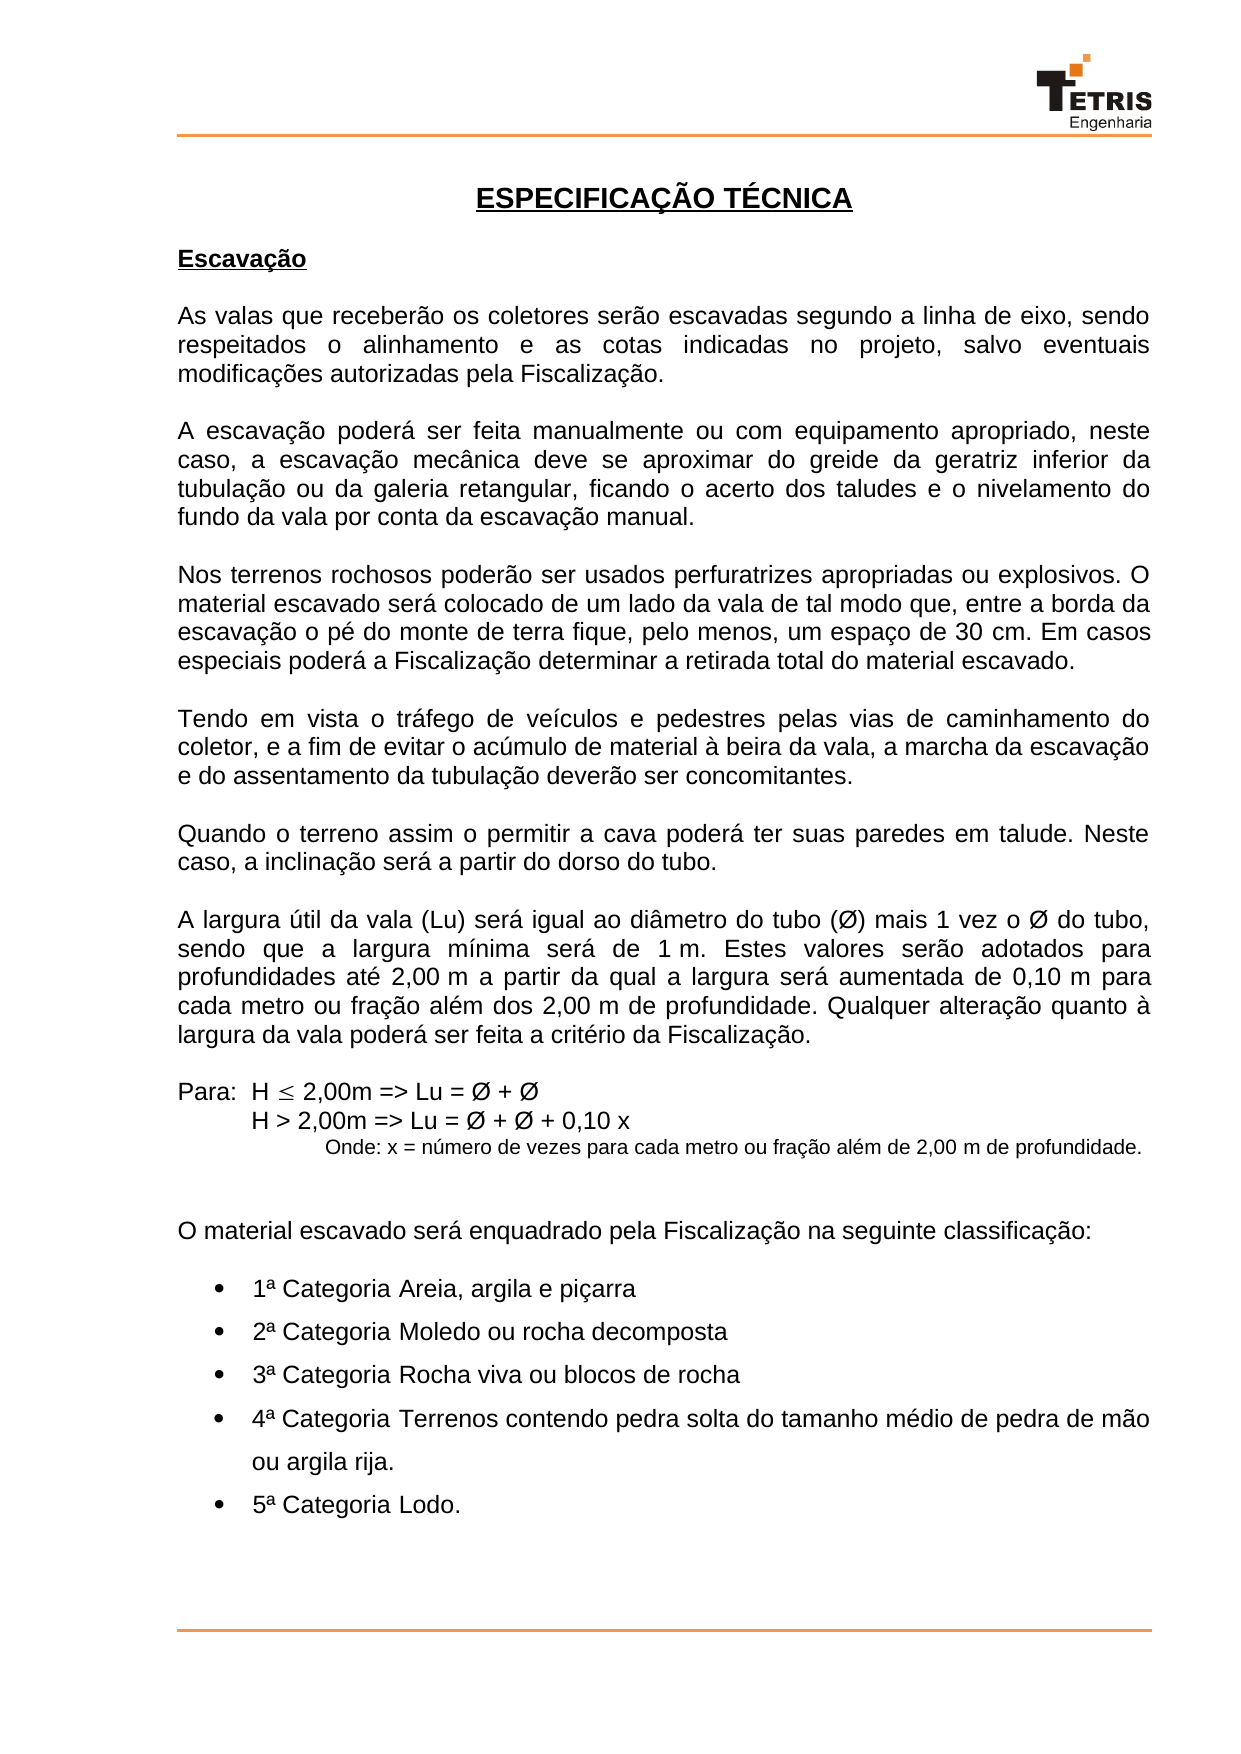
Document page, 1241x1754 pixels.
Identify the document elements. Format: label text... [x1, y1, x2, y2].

list 2ª Categoria Moledo ou rocha decomposta [215, 1317, 1152, 1346]
text A escavação poderá ser feita manualmente ou com equipamento apropriado, neste caso, a escavação mecânica deve se aproximar do greide da geratriz inferior da tubulação ou da galeria retangular, ficando o acerto dos taludes e o nivelamento do fundo da vala por conta da escavação manual. [177, 416, 1152, 531]
list 5ª Categoria Lodo. [215, 1490, 1152, 1519]
text Nos terrenos rochosos poderão ser usados perfuratrizes apropriadas ou explosivos. O material escavado será colocado de um lado da vala de tal modo que, entre a borda da escavação o pé do monte de terra fique, pelo menos, um espaço de 30 cm. Em casos especiais poderá a Fiscalização determinar a retirada total do material escavado. [177, 560, 1152, 675]
text A largura útil da vala (Lu) será igual ao diâmetro do tubo (Ø) mais 1 vez o Ø do tubo, sendo que a largura mínima será de 1 m. Estes valores serão adotados para profundidades até 2,00 m a partir da qual a largura será aumentada de 0,10 m para cada metro ou fração além dos 2,00 m de profundidade. Qualquer alteração quanto à largura da vala poderá ser feita a critério da Fiscalização. [177, 905, 1152, 1048]
picture [1036, 54, 1152, 131]
text Quando o terreno assim o permitir a cava poderá ter suas paredes em talude. Neste caso, a inclinação será a partir do dorso do tubo. [177, 818, 1152, 876]
list 3ª Categoria Rocha viva ou blocos de rocha [215, 1360, 1152, 1389]
text ESPECIFICAÇÃO TÉCNICA [177, 181, 1152, 215]
text Onde: x = número de vezes para cada metro ou fração além de 2,00 m de profundidade. [325, 1135, 1152, 1159]
text Escavação [177, 243, 1152, 272]
text Tendo em vista o tráfego de veículos e pedestres pelas vias de caminhamento do coletor, e a fim de evitar o acúmulo de material à beira da vala, a marcha da escavação e do assentamento da tubulação deverão ser concomitantes. [177, 703, 1152, 790]
list 4ª Categoria Terrenos contendo pedra solta do tamanho médio de pedra de mão ou argila rija. [214, 1403, 1152, 1476]
list 1ª Categoria Areia, argila e piçarra [215, 1274, 1152, 1303]
text H > 2,00m => Lu = Ø + Ø + 0,10 x [251, 1106, 1152, 1135]
text Para: H 2,00m => Lu = Ø + Ø [177, 1077, 1152, 1106]
text O material escavado será enquadrado pela Fiscalização na seguinte classificação: [177, 1216, 1152, 1245]
text As valas que receberão os coletores serão escavadas segundo a linha de eixo, sendo respeitados o alinhamento e as cotas indicadas no projeto, salvo eventuais modificações autorizadas pela Fiscalização. [177, 301, 1152, 387]
